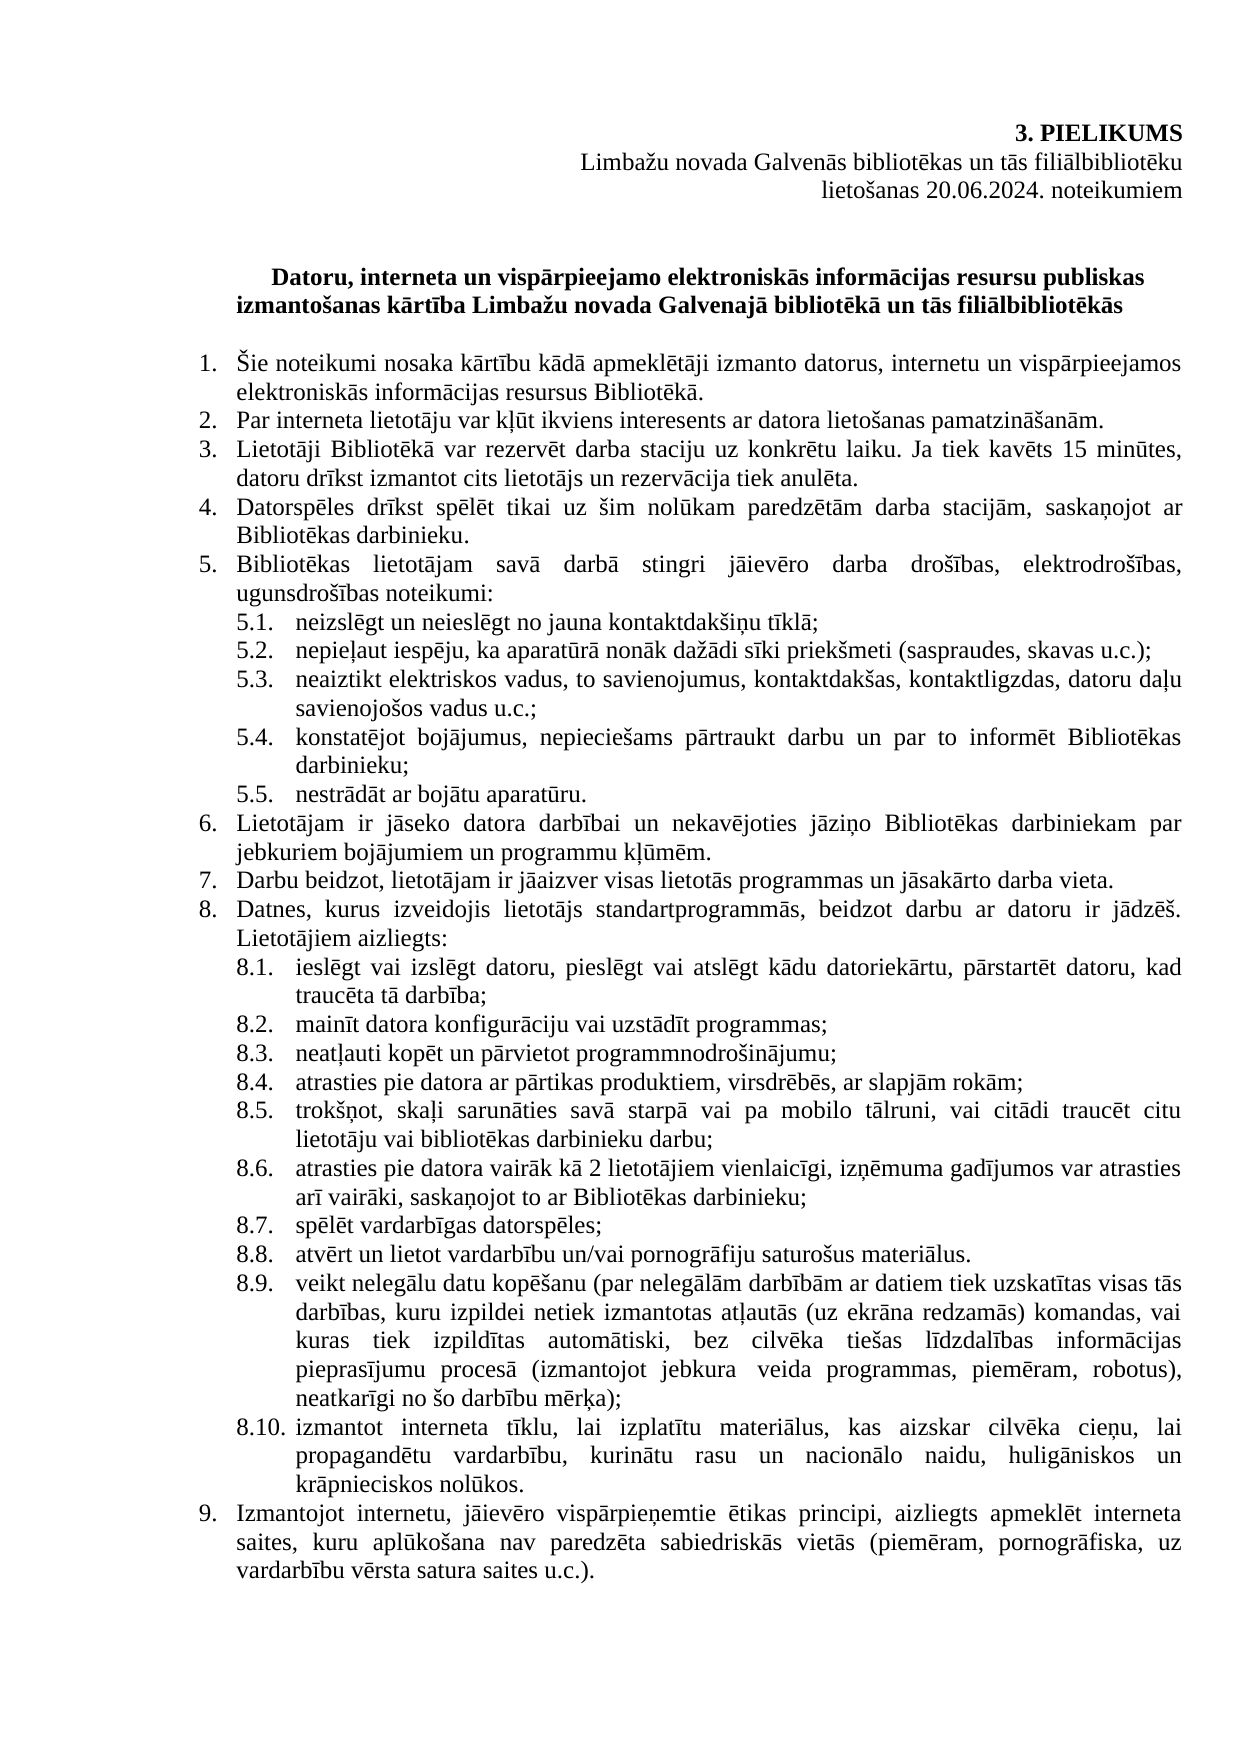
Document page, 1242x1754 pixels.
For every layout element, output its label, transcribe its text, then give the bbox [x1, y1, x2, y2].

list Lietotāji Bibliotēkā var rezervēt darba staciju uz konkrētu laiku. Ja tiek kavēts 15 minūtes, datoru drīkst izmantot cits lietotājs un rezervācija tiek anulēta. [199, 434, 1183, 492]
list nepieļaut iespēju, ka aparatūrā nonāk dažādi sīki priekšmeti (saspraudes, skavas u.c.); [236, 636, 1183, 664]
list trokšņot, skaļi sarunāties savā starpā vai pa mobilo tālruni, vai citādi traucēt citu lietotāju vai bibliotēkas darbinieku darbu; [236, 1096, 1183, 1153]
list neizslēgt un neieslēgt no jauna kontaktdakšiņu tīklā; [236, 607, 1183, 636]
list nestrādāt ar bojātu aparatūru. [236, 779, 1183, 808]
list veikt nelegālu datu kopēšanu (par nelegālām darbībām ar datiem tiek uzskatītas visas tās darbības, kuru izpildei netiek izmantotas atļautās (uz ekrāna redzamās) komandas, vai kuras tiek izpildītas automātiski, bez cilvēka tiešas līdzdalības informācijas pieprasījumu procesā (izmantojot jebkura veida programmas, piemēram, robotus), neatkarīgi no šo darbību mērķa); [236, 1268, 1183, 1412]
list spēlēt vardarbīgas datorspēles; [236, 1211, 1183, 1239]
list Lietotājam ir jāseko datora darbībai un nekavējoties jāziņo Bibliotēkas darbiniekam par jebkuriem bojājumiem un programmu kļūmēm. [199, 808, 1183, 866]
text Datoru, interneta un vispārpieejamo elektroniskās informācijas resursu publiskas izmantošanas kārtība Limbažu novada Galvenajā bibliotēkā un tās filiālbibliotēkās [177, 262, 1183, 319]
list atrasties pie datora ar pārtikas produktiem, virsdrēbēs, ar slapjām rokām; [236, 1067, 1183, 1096]
list atvērt un lietot vardarbību un/vai pornogrāfiju saturošus materiālus. [236, 1239, 1183, 1268]
list Par interneta lietotāju var kļūt ikviens interesents ar datora lietošanas pamatzināšanām. [199, 406, 1183, 434]
list atrasties pie datora vairāk kā 2 lietotājiem vienlaicīgi, izņēmuma gadījumos var atrasties arī vairāki, saskaņojot to ar Bibliotēkas darbinieku; [236, 1153, 1183, 1211]
text lietošanas 20.06.2024. noteikumiem [177, 176, 1183, 204]
list neatļauti kopēt un pārvietot programmnodrošinājumu; [236, 1038, 1183, 1067]
list izmantot interneta tīklu, lai izplatītu materiālus, kas aizskar cilvēka cieņu, lai propagandētu vardarbību, kurinātu rasu un nacionālo naidu, huligāniskos un krāpnieciskos nolūkos. [236, 1412, 1183, 1498]
list Darbu beidzot, lietotājam ir jāaizver visas lietotās programmas un jāsakārto darba vieta. [199, 866, 1183, 894]
list Izmantojot internetu, jāievēro vispārpieņemtie ētikas principi, aizliegts apmeklēt interneta saites, kuru aplūkošana nav paredzēta sabiedriskās vietās (piemēram, pornogrāfiska, uz vardarbību vērsta satura saites u.c.). [199, 1498, 1183, 1584]
text 3. pielikums [177, 118, 1183, 147]
list Bibliotēkas lietotājam savā darbā stingri jāievēro darba drošības, elektrodrošības, ugunsdrošības noteikumi: [199, 549, 1183, 607]
list neaiztikt elektriskos vadus, to savienojumus, kontaktdakšas, kontaktligzdas, datoru daļu savienojošos vadus u.c.; [236, 664, 1183, 722]
text Limbažu novada Galvenās bibliotēkas un tās filiālbibliotēku [177, 147, 1183, 176]
list konstatējot bojājumus, nepieciešams pārtraukt darbu un par to informēt Bibliotēkas darbinieku; [236, 722, 1183, 779]
list Šie noteikumi nosaka kārtību kādā apmeklētāji izmanto datorus, internetu un vispārpieejamos elektroniskās informācijas resursus Bibliotēkā. [199, 348, 1183, 406]
list Datnes, kurus izveidojis lietotājs standartprogrammās, beidzot darbu ar datoru ir jādzēš. Lietotājiem aizliegts: [199, 894, 1183, 952]
list mainīt datora konfigurāciju vai uzstādīt programmas; [236, 1009, 1183, 1038]
list Datorspēles drīkst spēlēt tikai uz šim nolūkam paredzētām darba stacijām, saskaņojot ar Bibliotēkas darbinieku. [199, 492, 1183, 549]
list ieslēgt vai izslēgt datoru, pieslēgt vai atslēgt kādu datoriekārtu, pārstartēt datoru, kad traucēta tā darbība; [236, 952, 1183, 1009]
